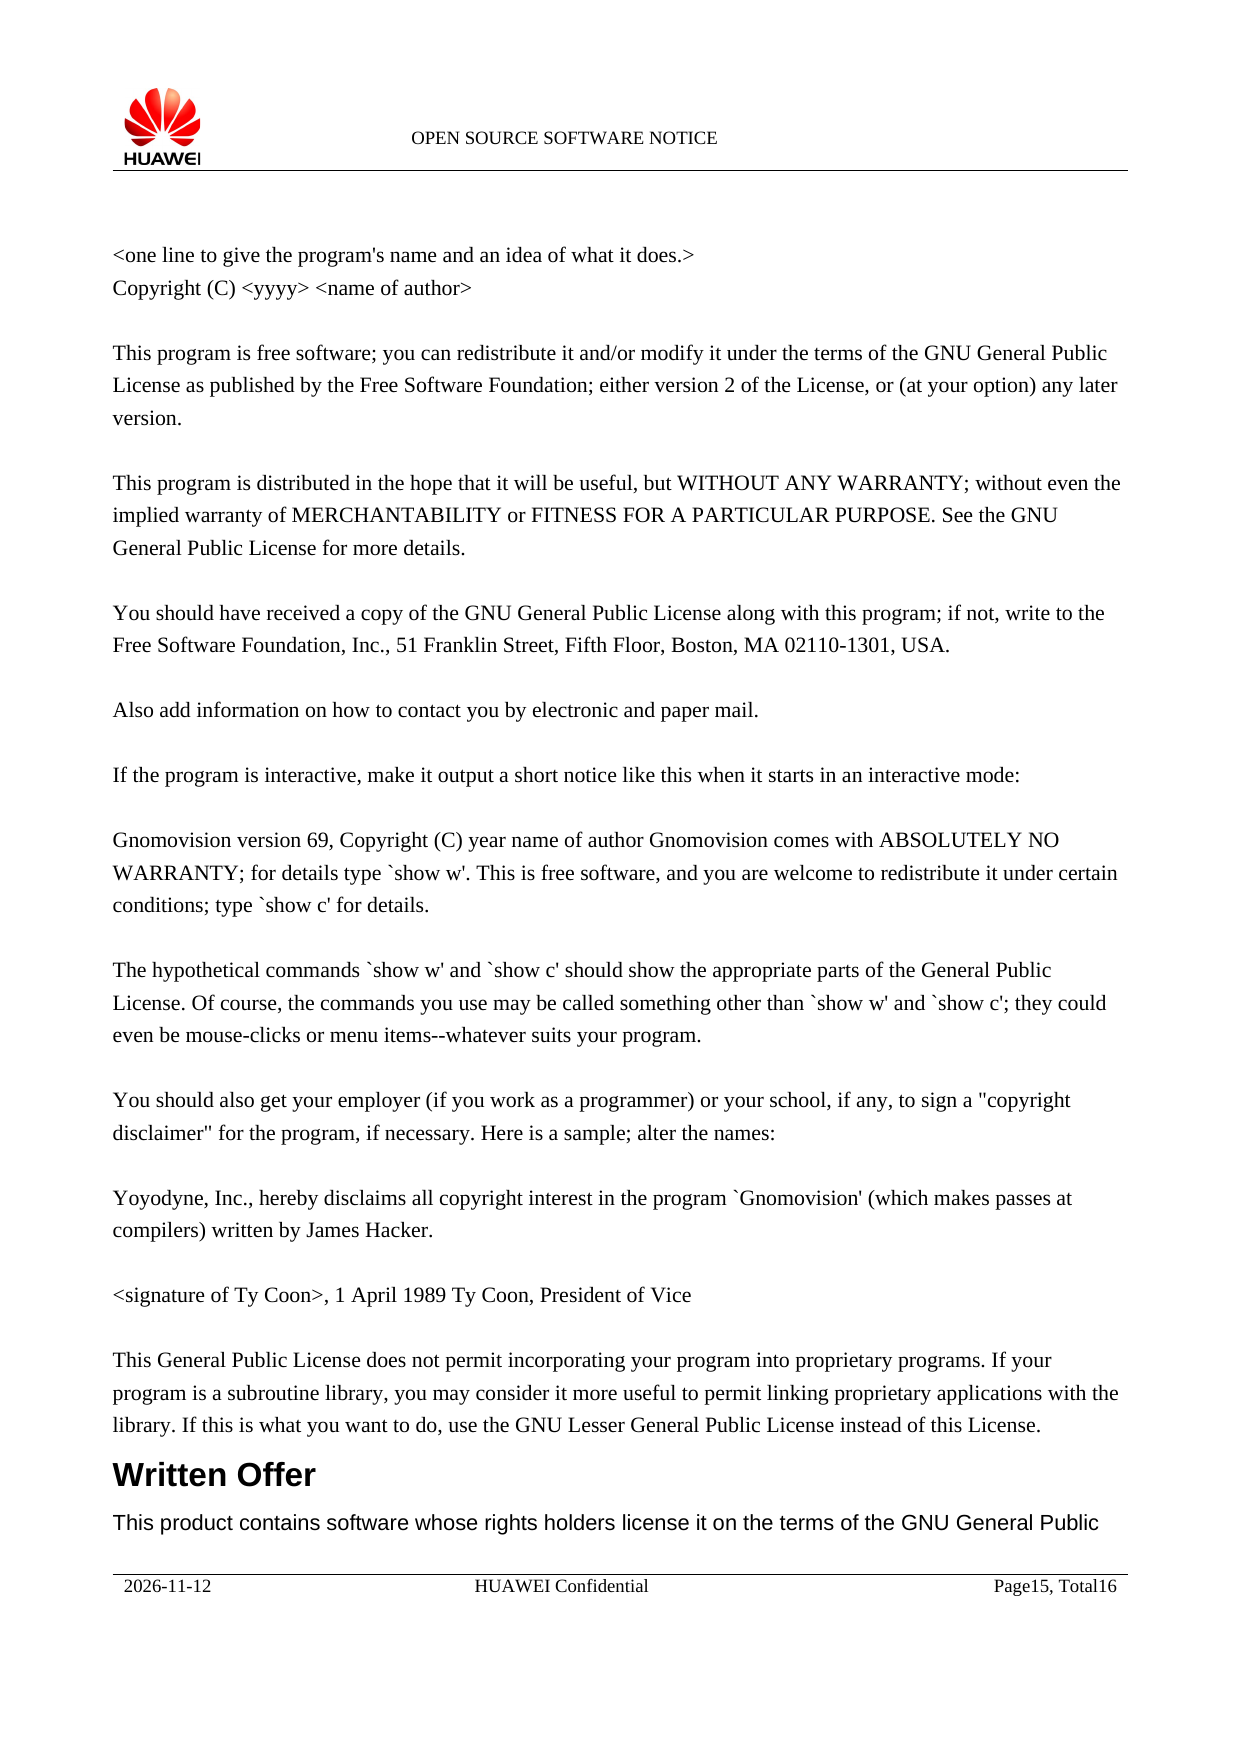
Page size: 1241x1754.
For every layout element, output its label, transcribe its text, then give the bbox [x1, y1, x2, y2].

text Written Offer [112, 1441, 1128, 1506]
picture [124, 88, 201, 165]
